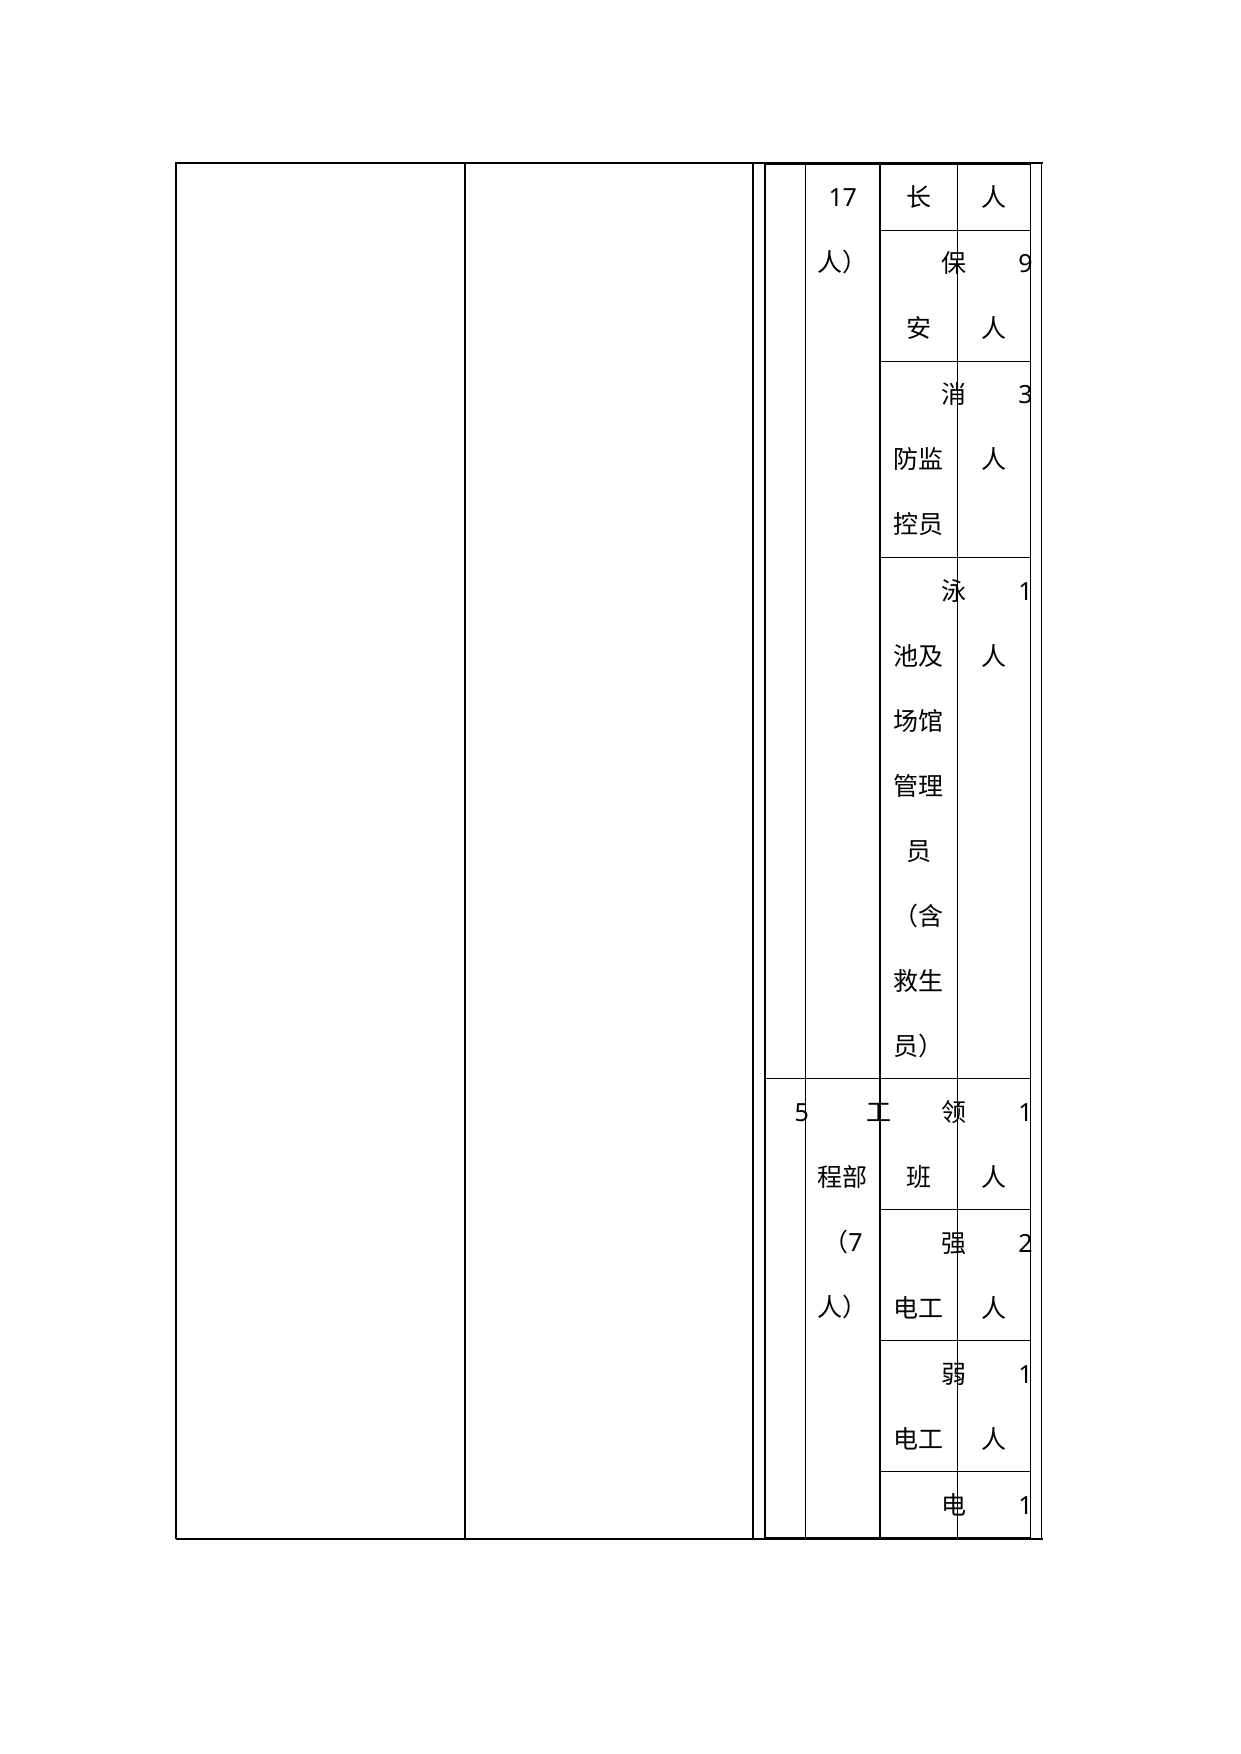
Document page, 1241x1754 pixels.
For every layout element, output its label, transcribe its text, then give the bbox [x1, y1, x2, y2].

table_cell [958, 1079, 1030, 1209]
table_cell [958, 1472, 1030, 1537]
table_cell [958, 1341, 1030, 1471]
table_cell [806, 1079, 879, 1537]
table_cell [881, 1210, 957, 1340]
table_cell [881, 558, 957, 1078]
table_cell [881, 1079, 957, 1209]
table_cell [958, 231, 1030, 361]
table_cell [958, 1210, 1030, 1340]
table_cell [1031, 164, 1041, 1538]
table_cell [766, 165, 805, 1078]
table_cell [958, 558, 1030, 1078]
table_cell [466, 164, 752, 1538]
table_cell [958, 362, 1030, 557]
table_cell [754, 164, 764, 1538]
table_cell [881, 1341, 957, 1471]
table_cell [806, 165, 879, 1078]
table_cell [766, 1079, 805, 1537]
table_cell [881, 165, 957, 230]
table_cell [881, 231, 957, 361]
table_cell [881, 1472, 957, 1537]
table_cell [958, 165, 1030, 230]
table_cell [881, 362, 957, 557]
table_cell 1 [177, 164, 464, 1538]
